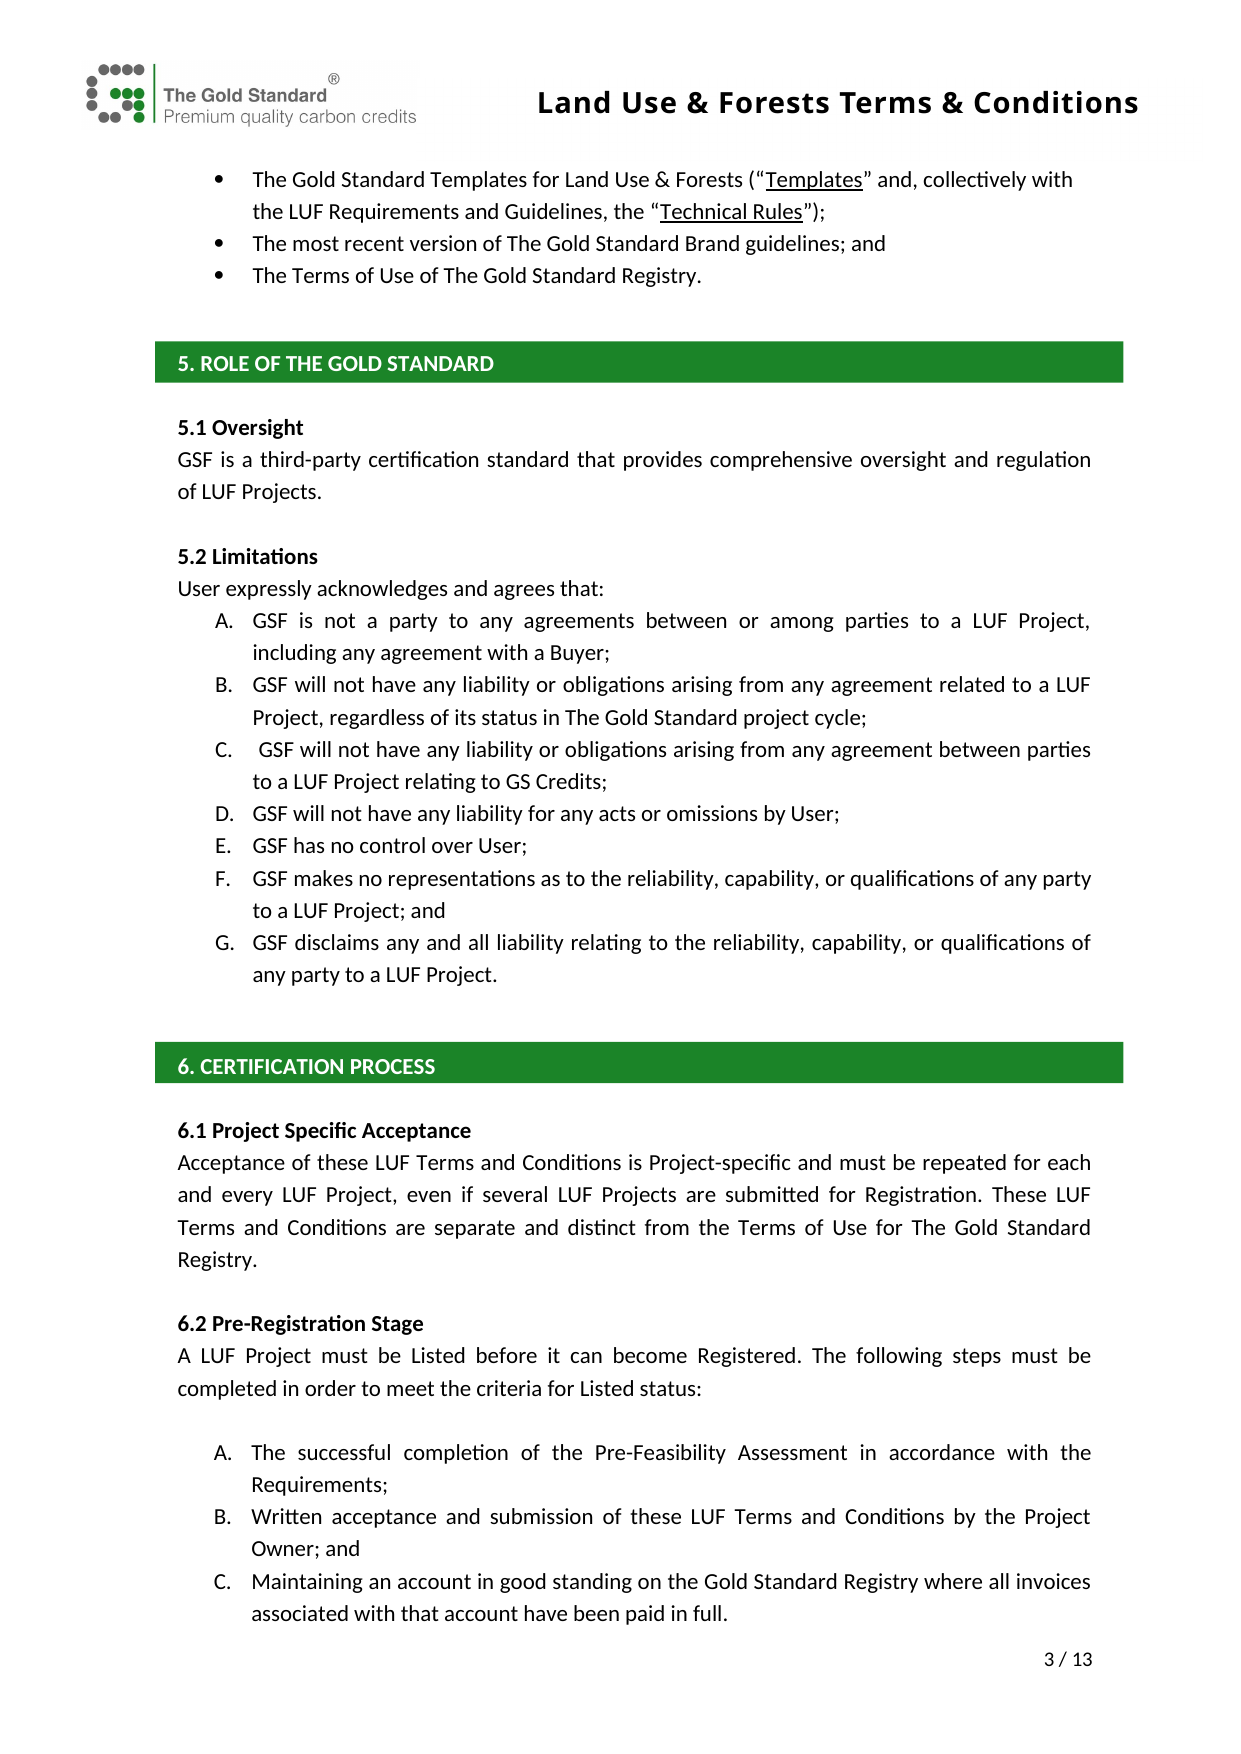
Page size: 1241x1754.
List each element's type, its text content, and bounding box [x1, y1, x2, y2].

list GSF makes no representations as to the reliability, capability, or qualifications of any party to a LUF Project; and [215, 864, 1093, 924]
list GSF disclaims any and all liability relating to the reliability, capability, or qualifications of any party to a LUF Project. [215, 928, 1093, 988]
list GSF will not have any liability or obligations arising from any agreement related to a LUF Project, regardless of its status in The Gold Standard project cycle; [215, 671, 1093, 731]
text 5.1 Oversight [177, 413, 1093, 441]
text 6.1 Project Specific Acceptance [177, 1116, 1093, 1144]
text 5. ROLE OF THE GOLD STANDARD [177, 322, 1093, 377]
list The successful completion of the Pre-Feasibility Assessment in accordance with the Requirements; [213, 1438, 1093, 1498]
list GSF will not have any liability or obligations arising from any agreement between parties to a LUF Project relating to GS Credits; [215, 735, 1093, 795]
list The Terms of Use of The Gold Standard Registry. [215, 261, 1093, 289]
text 6. CERTIFICATION PROCESS [177, 1025, 1093, 1080]
text Acceptance of these LUF Terms and Conditions is Project-specific and must be repeated for each and every LUF Project, even if several LUF Projects are submitted for Registration. These LUF Terms and Conditions are separate and distinct from the Terms of Use for The Gold Standard Registry. [177, 1148, 1093, 1273]
text 6.2 Pre-Registration Stage [177, 1309, 1093, 1337]
text User expressly acknowledges and agrees that: [177, 574, 1093, 602]
list The most recent version of The Gold Standard Brand guidelines; and [215, 229, 1093, 257]
list Maintaining an account in good standing on the Gold Standard Registry where all invoices associated with that account have been paid in full. [213, 1567, 1093, 1627]
picture [81, 60, 1203, 162]
list Written acceptance and submission of these LUF Terms and Conditions by the Project Owner; and [213, 1502, 1093, 1563]
list The Gold Standard Templates for Land Use & Forests (“Templates” and, collectively with the LUF Requirements and Guidelines, the “Technical Rules”); [215, 165, 1093, 225]
list GSF has no control over User; [215, 832, 1093, 859]
text A LUF Project must be Listed before it can become Registered. The following steps must be completed in order to meet the criteria for Listed status: [177, 1341, 1093, 1402]
list GSF will not have any liability for any acts or omissions by User; [215, 799, 1093, 827]
text GSF is a third-party certification standard that provides comprehensive oversight and regulation of LUF Projects. [177, 445, 1093, 506]
text 5.2 Limitations [177, 542, 1093, 570]
list GSF is not a party to any agreements between or among parties to a LUF Project, including any agreement with a Buyer; [215, 606, 1093, 666]
